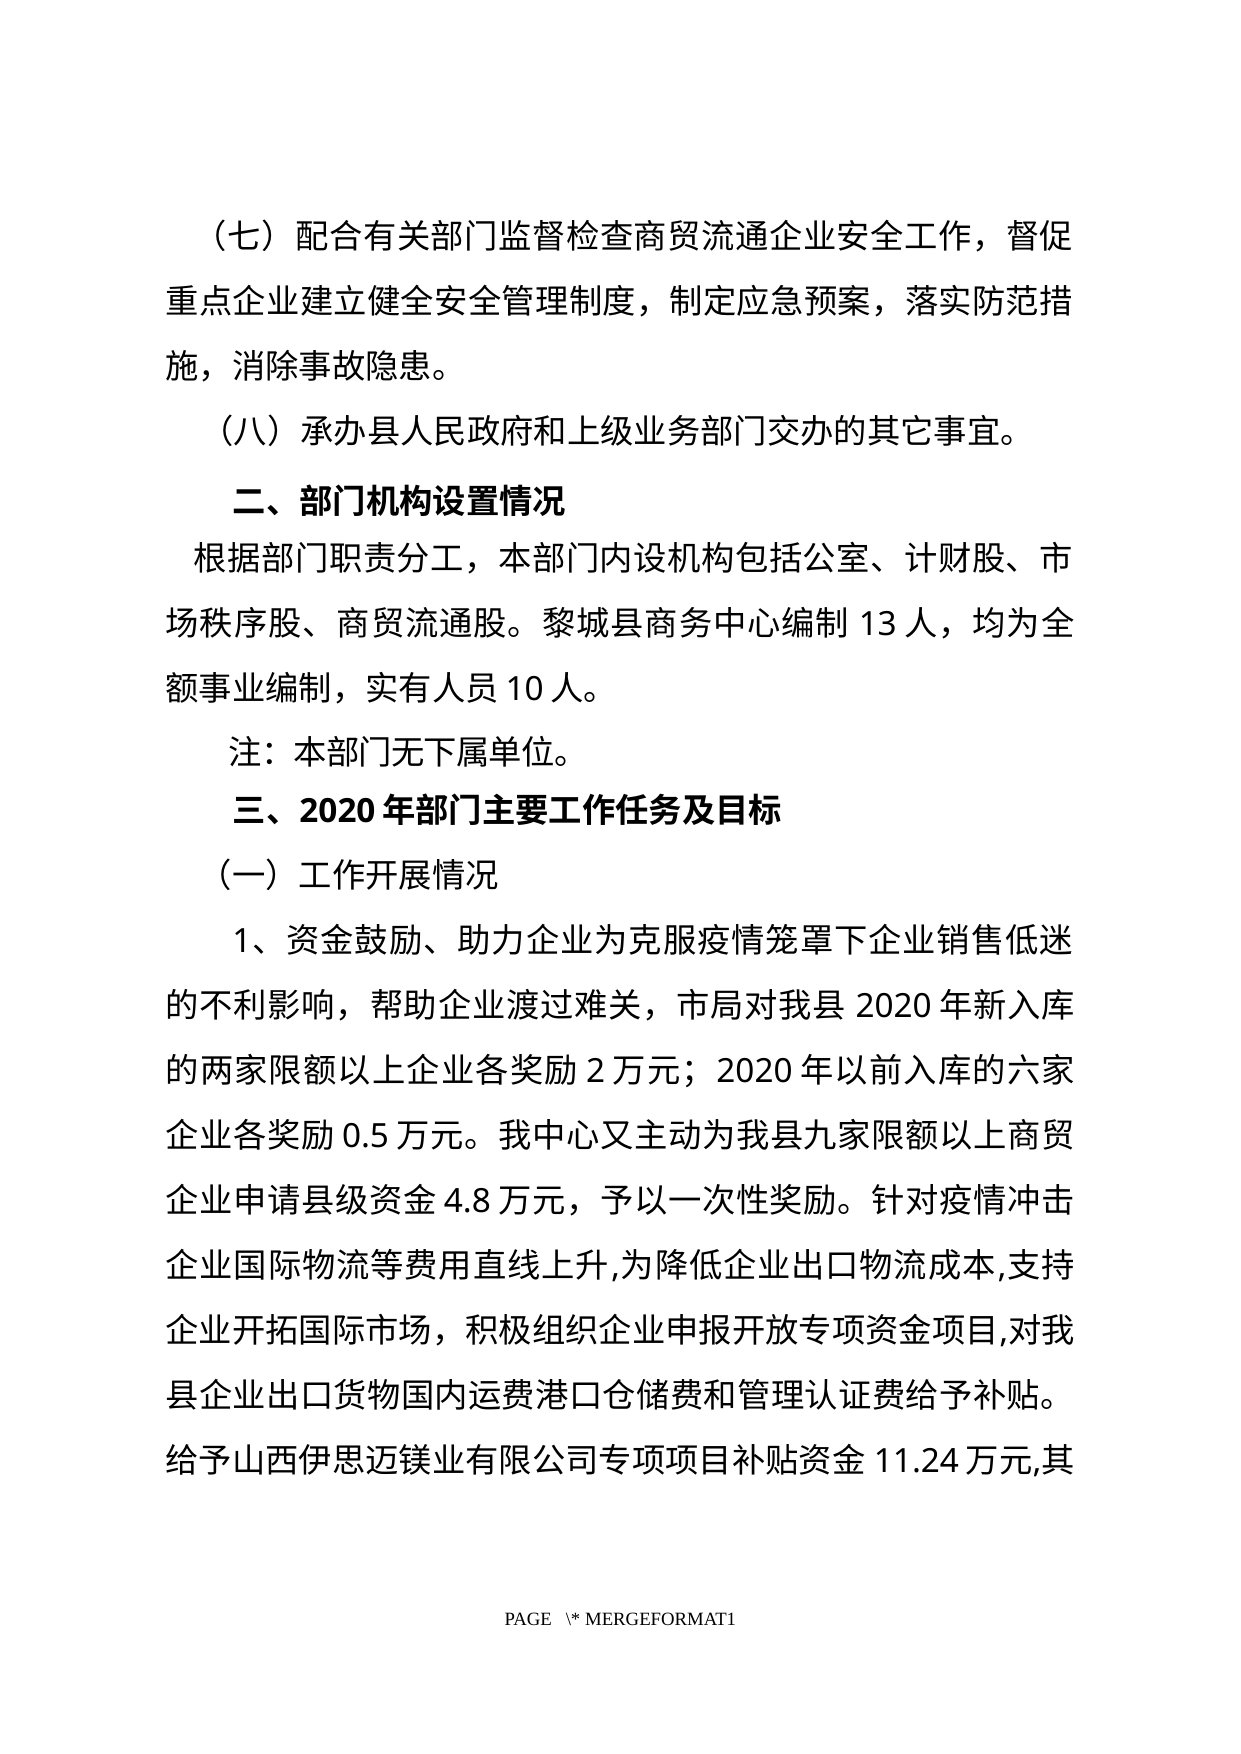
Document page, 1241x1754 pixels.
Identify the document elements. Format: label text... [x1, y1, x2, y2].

text 注：本部门无下属单位。 [165, 718, 1075, 776]
list （八）承办县人民政府和上级业务部门交办的其它事宜。 [165, 397, 1075, 462]
list 根据部门职责分工，本部门内设机构包括公室、计财股、市场秩序股、商贸流通股。黎城县商务中心编制13人，均为全额事业编制，实有人员10人。 [165, 523, 1075, 718]
text 三、2020年部门主要工作任务及目标 [165, 776, 1075, 841]
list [165, 906, 1075, 1491]
list （一）工作开展情况 [165, 841, 1075, 906]
list （七）配合有关部门监督检查商贸流通企业安全工作，督促重点企业建立健全安全管理制度，制定应急预案，落实防范措施，消除事故隐患。 [165, 202, 1075, 397]
text 二、部门机构设置情况 [165, 462, 1075, 523]
